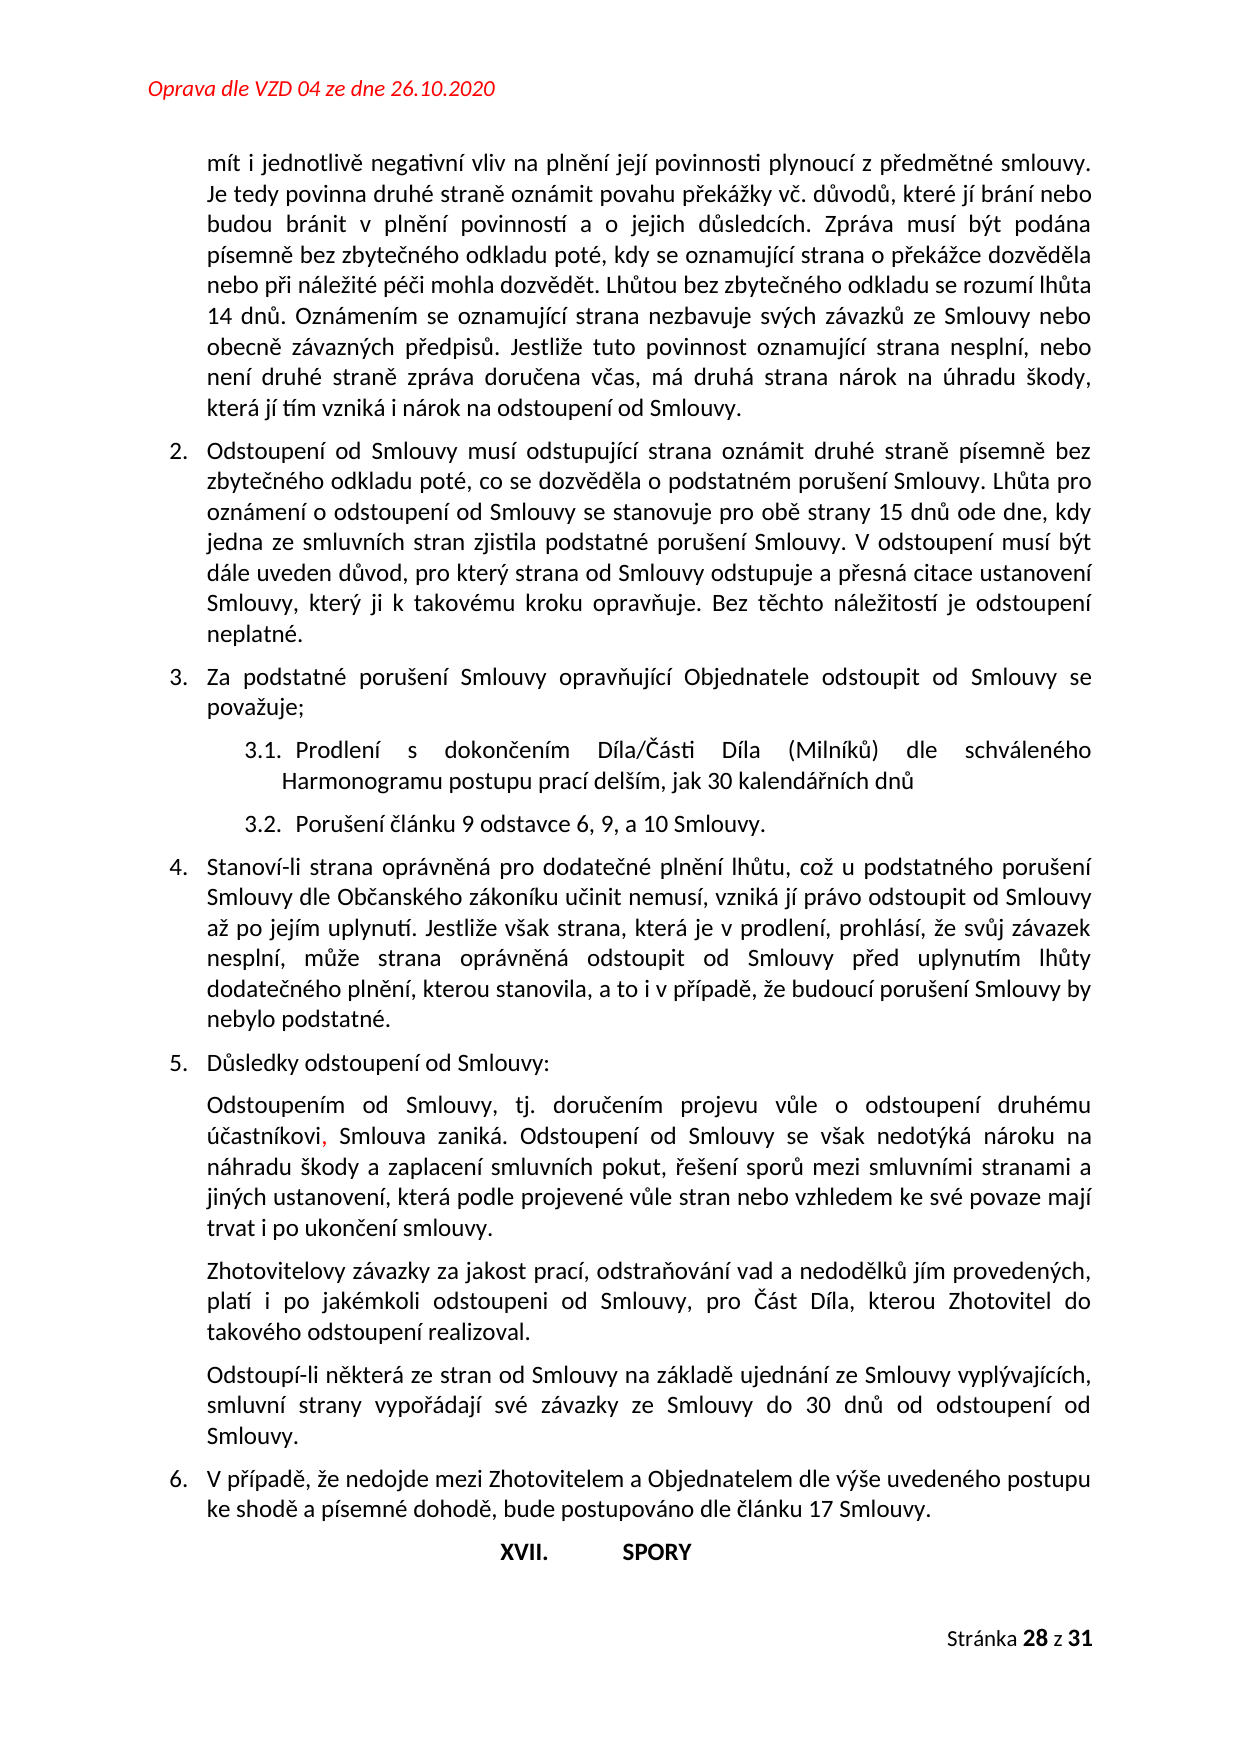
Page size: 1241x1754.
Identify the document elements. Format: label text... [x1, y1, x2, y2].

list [169, 148, 1093, 422]
list Odstoupí-li některá ze stran od Smlouvy na základě ujednání ze Smlouvy vyplývajících, smluvní strany vypořádají své závazky ze Smlouvy do 30 dnů od odstoupení od Smlouvy. [207, 1359, 1093, 1450]
list Zhotovitelovy závazky za jakost prací, odstraňování vad a nedodělků jím provedených, platí i po jakémkoli odstoupeni od Smlouvy, pro Část Díla, kterou Zhotovitel do takového odstoupení realizoval. [207, 1255, 1093, 1346]
list Důsledky odstoupení od Smlouvy: [169, 1047, 1093, 1077]
list Prodlení s dokončením Díla/Části Díla (Milníků) dle schváleného Harmonogramu postupu prací delším, jak 30 kalendářních dnů [244, 734, 1093, 796]
list Odstoupení od Smlouvy musí odstupující strana oznámit druhé straně písemně bez zbytečného odkladu poté, co se dozvěděla o podstatném porušení Smlouvy. Lhůta pro oznámení o odstoupení od Smlouvy se stanovuje pro obě strany 15 dnů ode dne, kdy jedna ze smluvních stran zjistila podstatné porušení Smlouvy. V odstoupení musí být dále uveden důvod, pro který strana od Smlouvy odstupuje a přesná citace ustanovení Smlouvy, který ji k takovému kroku opravňuje. Bez těchto náležitostí je odstoupení neplatné. [169, 435, 1093, 648]
list Porušení článku 9 odstavce 6, 9, a 10 Smlouvy. [244, 808, 1093, 838]
list V případě, že nedojde mezi Zhotovitelem a Objednatelem dle výše uvedeného postupu ke shodě a písemné dohodě, bude postupováno dle článku 17 Smlouvy. [169, 1463, 1093, 1524]
list Odstoupením od Smlouvy, tj. doručením projevu vůle o odstoupení druhému účastníkovi, Smlouva zaniká. Odstoupení od Smlouvy se však nedotýká nároku na náhradu škody a zaplacení smluvních pokut, řešení sporů mezi smluvními stranami a jiných ustanovení, která podle projevené vůle stran nebo vzhledem ke své povaze mají trvat i po ukončení smlouvy. [207, 1090, 1093, 1242]
list Za podstatné porušení Smlouvy opravňující Objednatele odstoupit od Smlouvy se považuje; [169, 661, 1093, 722]
list SPORY [148, 1536, 1093, 1567]
list Stanoví-li strana oprávněná pro dodatečné plnění lhůtu, což u podstatného porušení Smlouvy dle Občanského zákoníku učinit nemusí, vzniká jí právo odstoupit od Smlouvy až po jejím uplynutí. Jestliže však strana, která je v prodlení, prohlásí, že svůj závazek nesplní, může strana oprávněná odstoupit od Smlouvy před uplynutím lhůty dodatečného plnění, kterou stanovila, a to i v případě, že budoucí porušení Smlouvy by nebylo podstatné. [169, 851, 1093, 1034]
